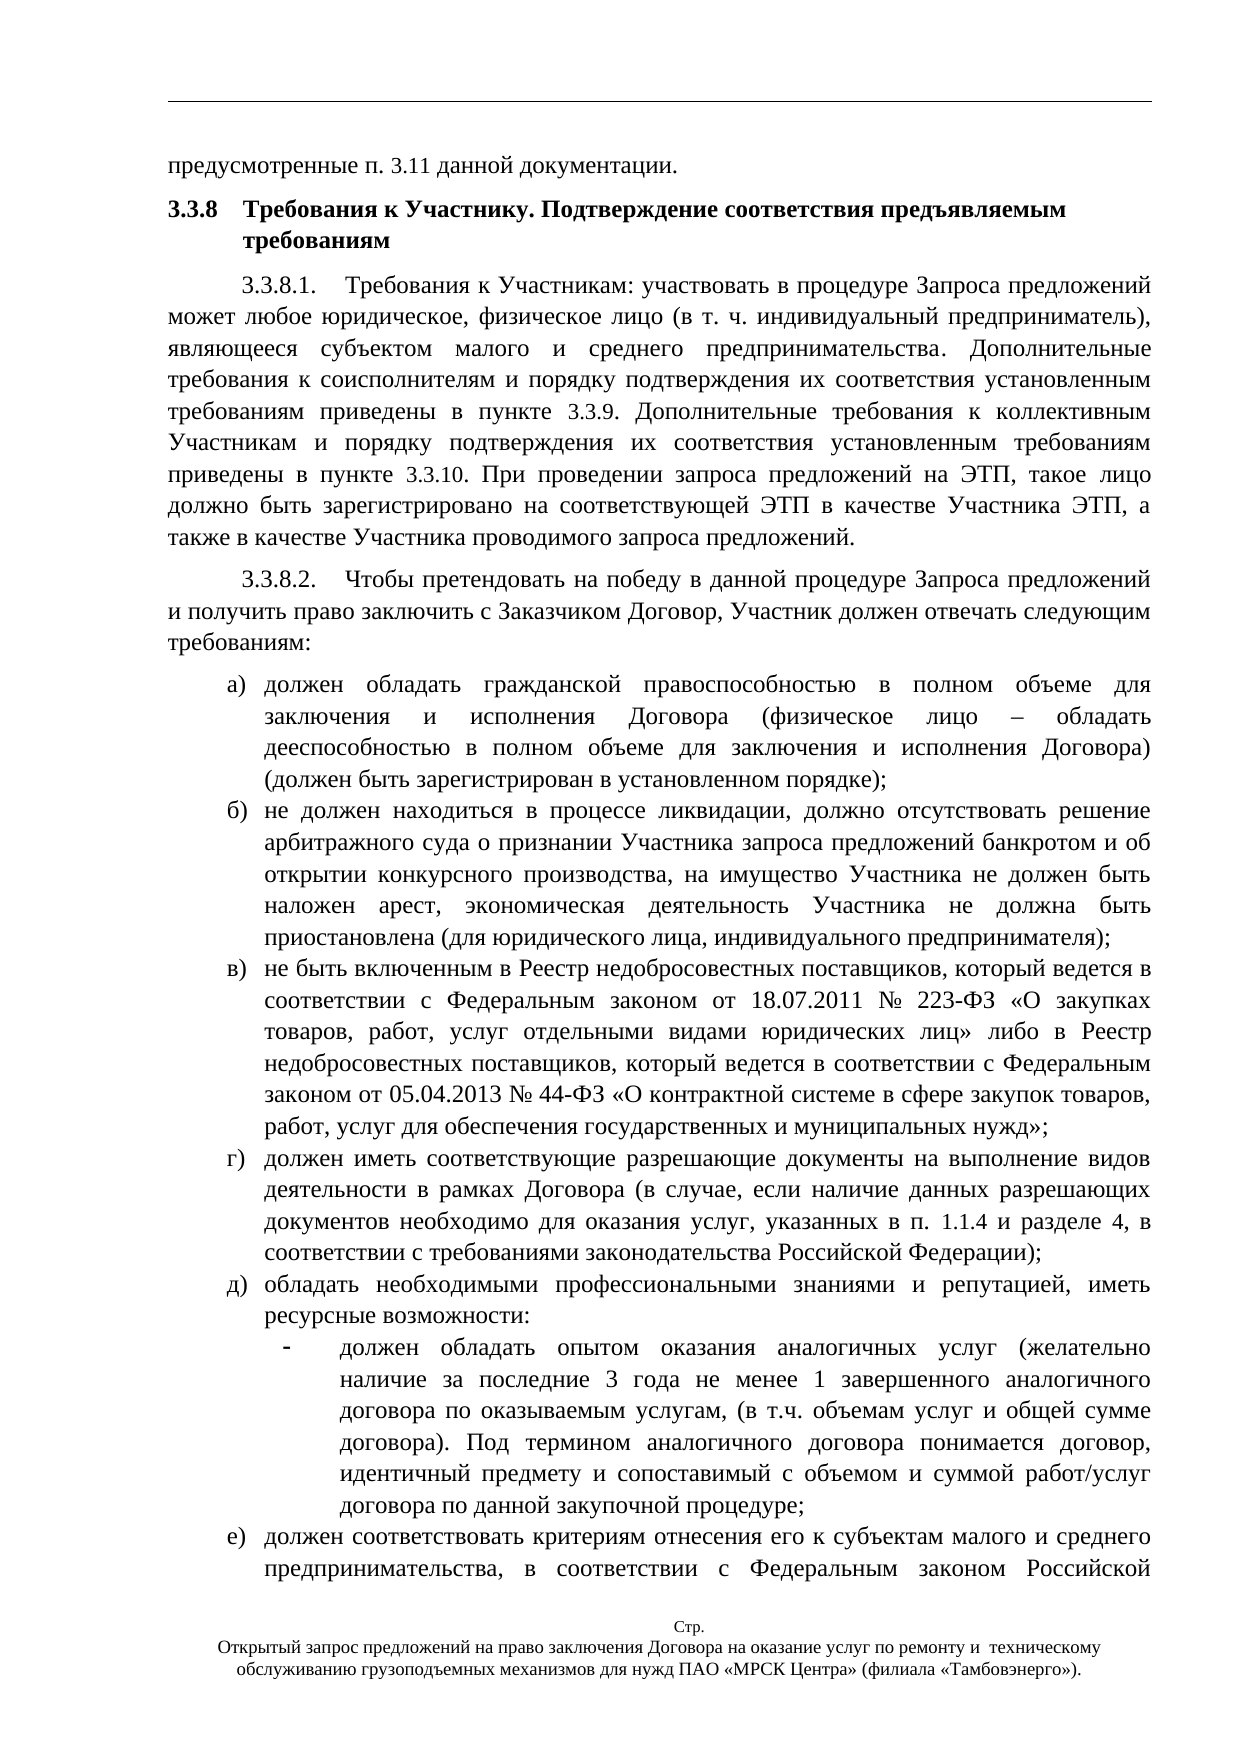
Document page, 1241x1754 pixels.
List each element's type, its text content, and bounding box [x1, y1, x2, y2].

list Чтобы претендовать на победу в данной процедуре Запроса предложений и получить право заключить с Заказчиком Договор, Участник должен отвечать следующим требованиям: [168, 564, 1152, 656]
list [227, 1521, 1152, 1582]
subtitle Требования к Участнику. Подтверждение соответствия предъявляемым требованиям [168, 194, 1152, 254]
list не быть включенным в Реестр недобросовестных поставщиков, который ведется в соответствии с Федеральным законом от 18.07.2011 № 223-ФЗ «О закупках товаров, работ, услуг отдельными видами юридических лиц» либо в Реестр недобросовестных поставщиков, который ведется в соответствии с Федеральным законом от 05.04.2013 № 44-ФЗ «О контрактной системе в сфере закупок товаров, работ, услуг для обеспечения государственных и муниципальных нужд»; [227, 953, 1152, 1140]
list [168, 150, 1150, 179]
list должен обладать опытом оказания аналогичных услуг (желательно наличие за последние 3 года не менее 1 завершенного аналогичного договора по оказываемым услугам, (в т.ч. объемам услуг и общей сумме договора). Под термином аналогичного договора понимается договор, идентичный предмету и сопоставимый с объемом и суммой работ/услуг договора по данной закупочной процедуре; [282, 1332, 1152, 1519]
list должен обладать гражданской правоспособностью в полном объеме для заключения и исполнения Договора (физическое лицо – обладать дееспособностью в полном объеме для заключения и исполнения Договора) (должен быть зарегистрирован в установленном порядке); [227, 669, 1152, 793]
list обладать необходимыми профессиональными знаниями и репутацией, иметь ресурсные возможности: [227, 1269, 1152, 1329]
list должен иметь соответствующие разрешающие документы на выполнение видов деятельности в рамках Договора (в случае, если наличие данных разрешающих документов необходимо для оказания услуг, указанных в п. 1.1.4 и разделе 4, в соответствии с требованиями законодательства Российской Федерации); [227, 1143, 1152, 1266]
list Требования к Участникам: участвовать в процедуре Запроса предложений может любое юридическое, физическое лицо (в т. ч. индивидуальный предприниматель), являющееся субъектом малого и среднего предпринимательства. Дополнительные требования к соисполнителям и порядку подтверждения их соответствия установленным требованиям приведены в пункте 3.3.9. Дополнительные требования к коллективным Участникам и порядку подтверждения их соответствия установленным требованиям приведены в пункте 3.3.10. При проведении запроса предложений на ЭТП, такое лицо должно быть зарегистрировано на соответствующей ЭТП в качестве Участника ЭТП, а также в качестве Участника проводимого запроса предложений. [168, 270, 1152, 551]
list не должен находиться в процессе ликвидации, должно отсутствовать решение арбитражного суда о признании Участника запроса предложений банкротом и об открытии конкурсного производства, на имущество Участника не должен быть наложен арест, экономическая деятельность Участника не должна быть приостановлена (для юридического лица, индивидуального предпринимателя); [227, 796, 1152, 951]
